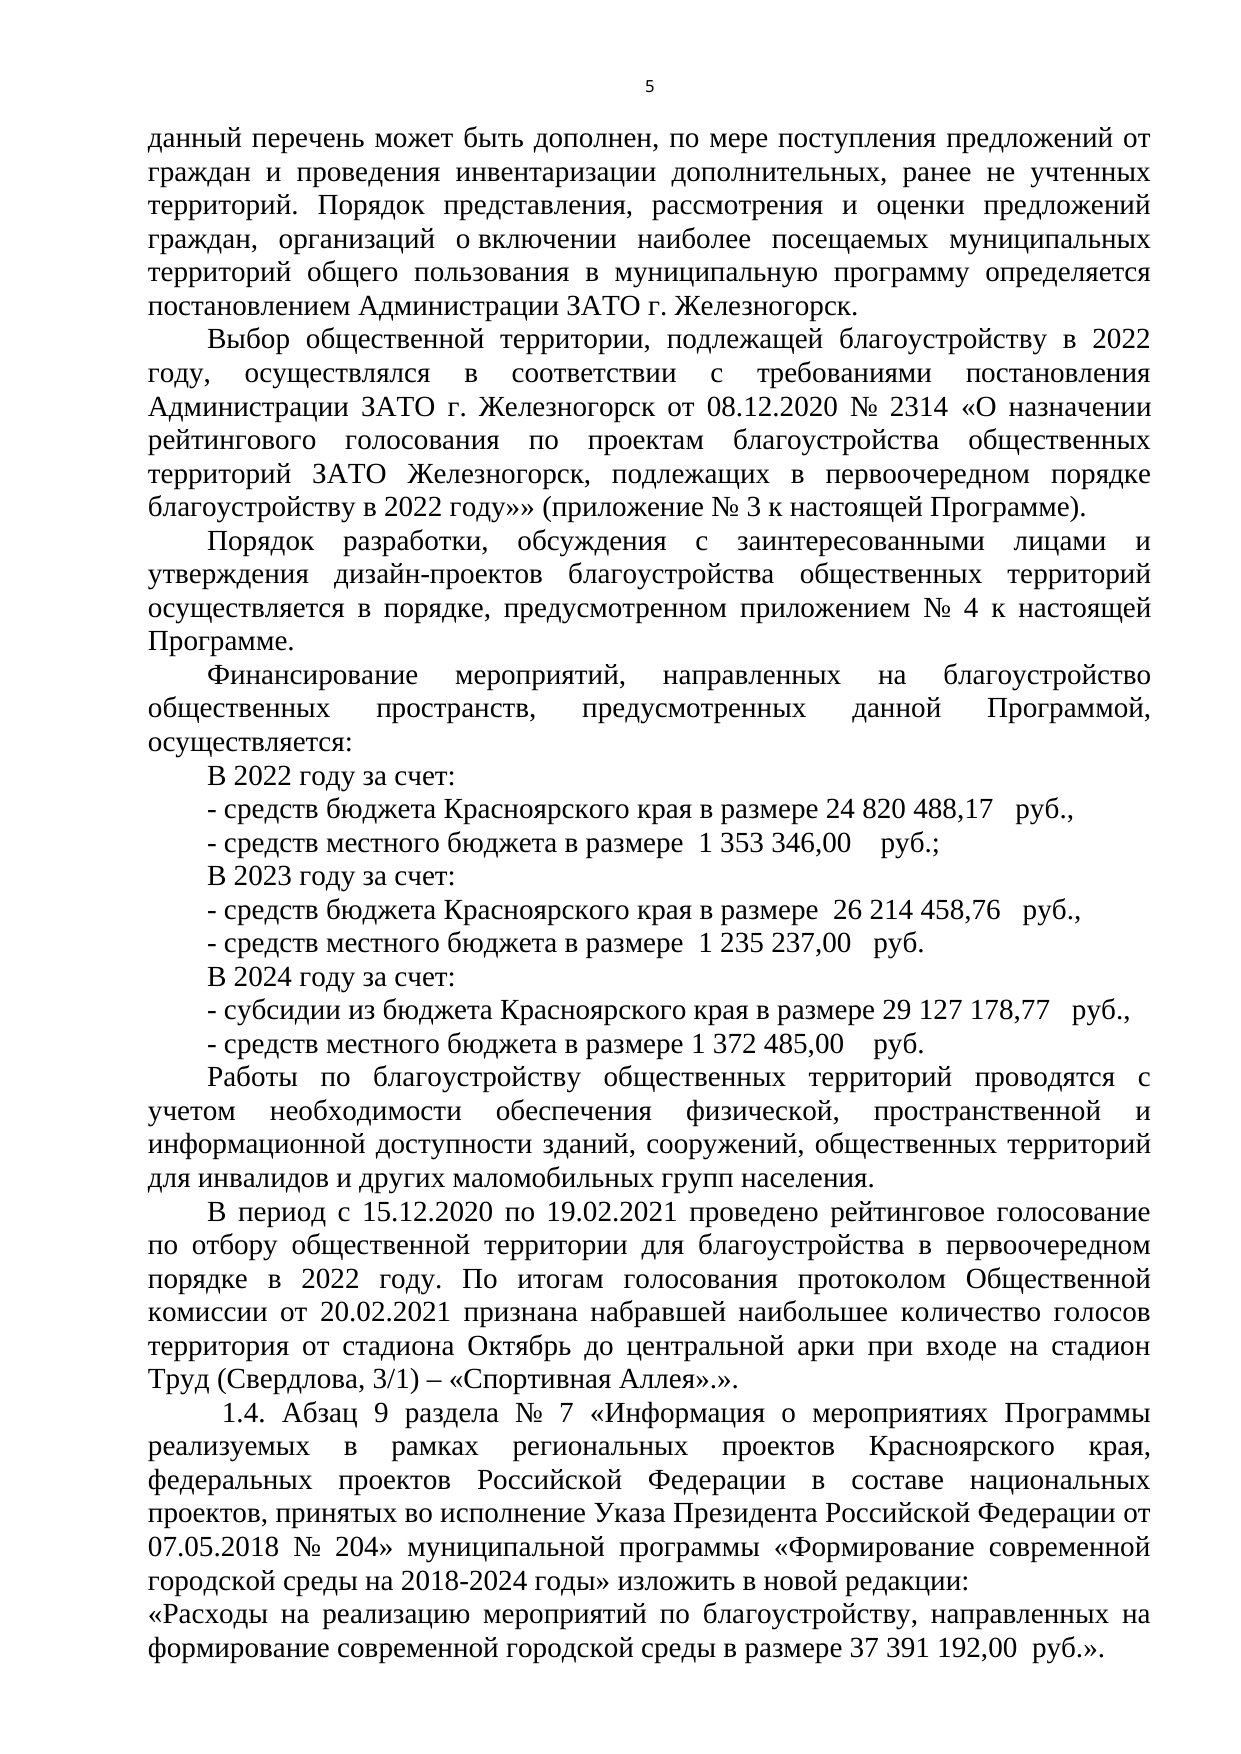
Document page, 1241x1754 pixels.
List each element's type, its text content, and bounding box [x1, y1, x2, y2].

text - средств бюджета Красноярского края в размере 26 214 458,76 руб., [148, 892, 1152, 925]
text Финансирование мероприятий, направленных на благоустройство общественных пространств, предусмотренных данной Программой, осуществляется: [148, 657, 1152, 758]
text - средств бюджета Красноярского края в размере 24 820 488,17 руб., [148, 791, 1152, 825]
text В 2023 году за счет: [148, 858, 1152, 892]
text Порядок разработки, обсуждения с заинтересованными лицами и утверждения дизайн-проектов благоустройства общественных территорий осуществляется в порядке, предусмотренном приложением № 4 к настоящей Программе. [148, 523, 1152, 657]
text 1.4. Абзац 9 раздела № 7 «Информация о мероприятиях Программы реализуемых в рамках региональных проектов Красноярского края, федеральных проектов Российской Федерации в составе национальных проектов, принятых во исполнение Указа Президента Российской Федерации от 07.05.2018 № 204» муниципальной программы «Формирование современной городской среды на 2018-2024 годы» изложить в новой редакции: [148, 1395, 1152, 1596]
text Выбор общественной территории, подлежащей благоустройству в 2022 году, осуществлялся в соответствии с требованиями постановления Администрации ЗАТО г. Железногорск от 08.12.2020 № 2314 «О назначении рейтингового голосования по проектам благоустройства общественных территорий ЗАТО Железногорск, подлежащих в первоочередном порядке благоустройству в 2022 году»» (приложение № 3 к настоящей Программе). [148, 322, 1152, 523]
text В период с 15.12.2020 по 19.02.2021 проведено рейтинговое голосование по отбору общественной территории для благоустройства в первоочередном порядке в 2022 году. По итогам голосования протоколом Общественной комиссии от 20.02.2021 признана набравшей наибольшее количество голосов территория от стадиона Октябрь до центральной арки при входе на стадион Труд (Свердлова, 3/1) – «Спортивная Аллея».». [148, 1194, 1152, 1395]
text - субсидии из бюджета Красноярского края в размере 29 127 178,77 руб., [148, 992, 1152, 1026]
text - средств местного бюджета в размере 1 235 237,00 руб. [148, 925, 1152, 959]
text В 2022 году за счет: [148, 758, 1152, 791]
text - средств местного бюджета в размере 1 372 485,00 руб. [148, 1026, 1152, 1059]
text Работы по благоустройству общественных территорий проводятся с учетом необходимости обеспечения физической, пространственной и информационной доступности зданий, сооружений, общественных территорий для инвалидов и других маломобильных групп населения. [148, 1059, 1152, 1194]
text «Расходы на реализацию мероприятий по благоустройству, направленных на формирование современной городской среды в размере 37 391 192,00 руб.». [148, 1596, 1152, 1663]
text - средств местного бюджета в размере 1 353 346,00 руб.; [148, 825, 1152, 858]
text В 2024 году за счет: [148, 959, 1152, 992]
